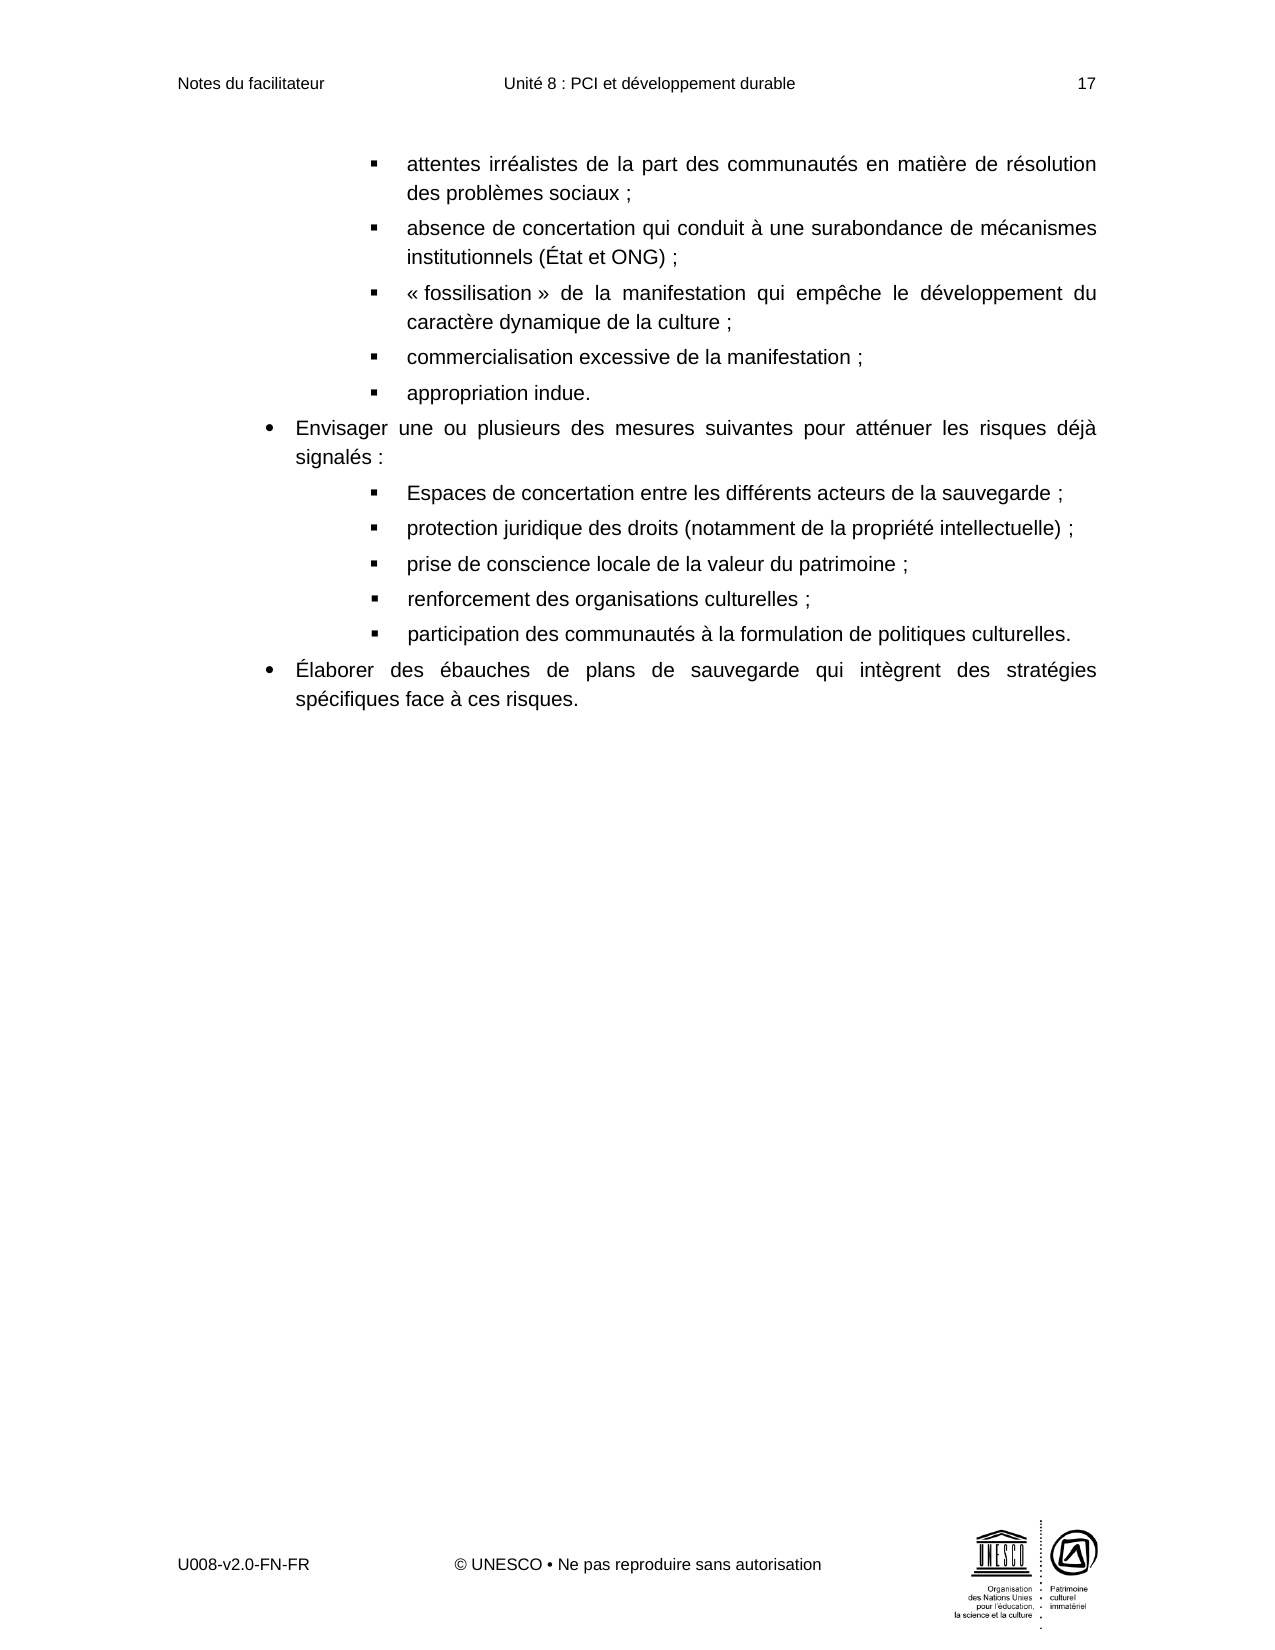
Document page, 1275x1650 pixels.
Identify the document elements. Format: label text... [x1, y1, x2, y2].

list Espaces de concertation entre les différents acteurs de la sauvegarde ; [369, 477, 1098, 506]
list protection juridique des droits (notamment de la propriété intellectuelle) ; [369, 512, 1098, 541]
text Élaborer des ébauches de plans de sauvegarde qui intègrent des stratégies spécifiques face à ces risques. [266, 654, 1098, 712]
picture [954, 1520, 1098, 1629]
list commercialisation excessive de la manifestation ; [369, 341, 1098, 371]
list absence de concertation qui conduit à une surabondance de mécanismes institutionnels (État et ONG) ; [369, 212, 1098, 271]
text Envisager une ou plusieurs des mesures suivantes pour atténuer les risques déjà signalés : [266, 412, 1098, 471]
list appropriation indue. [369, 377, 1098, 406]
list attentes irréalistes de la part des communautés en matière de résolution des problèmes sociaux ; [369, 148, 1098, 206]
list prise de conscience locale de la valeur du patrimoine ; [369, 548, 1098, 577]
list « fossilisation » de la manifestation qui empêche le développement du caractère dynamique de la culture ; [369, 277, 1098, 335]
list participation des communautés à la formulation de politiques culturelles. [370, 618, 1098, 648]
list renforcement des organisations culturelles ; [370, 583, 1098, 612]
